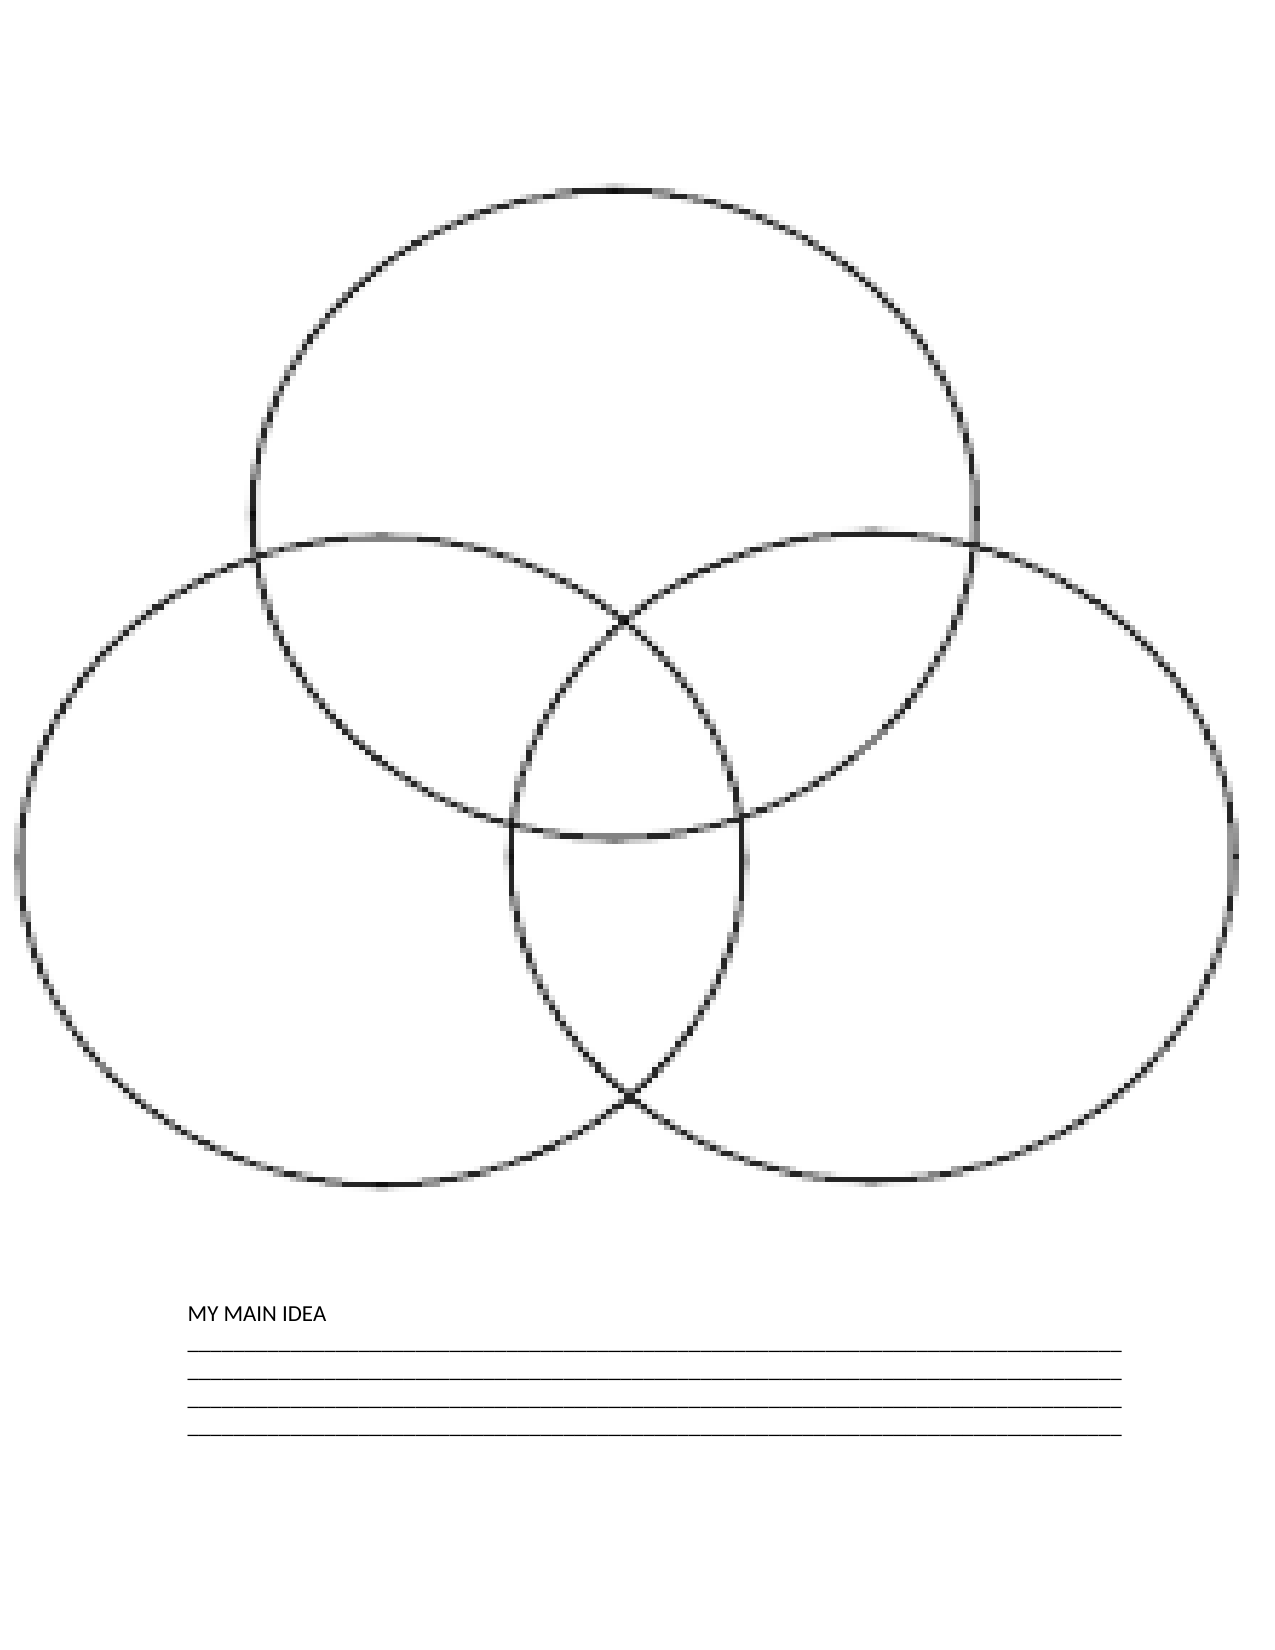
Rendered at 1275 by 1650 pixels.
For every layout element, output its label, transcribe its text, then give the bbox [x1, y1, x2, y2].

text ________________________________________________________________________________________________________________________________________________________________________________________________________________________________________________________________________________________________________________________________________ [187, 1327, 1125, 1439]
picture [3, 142, 1268, 1224]
text MY MAIN IDEA [187, 1299, 1125, 1327]
